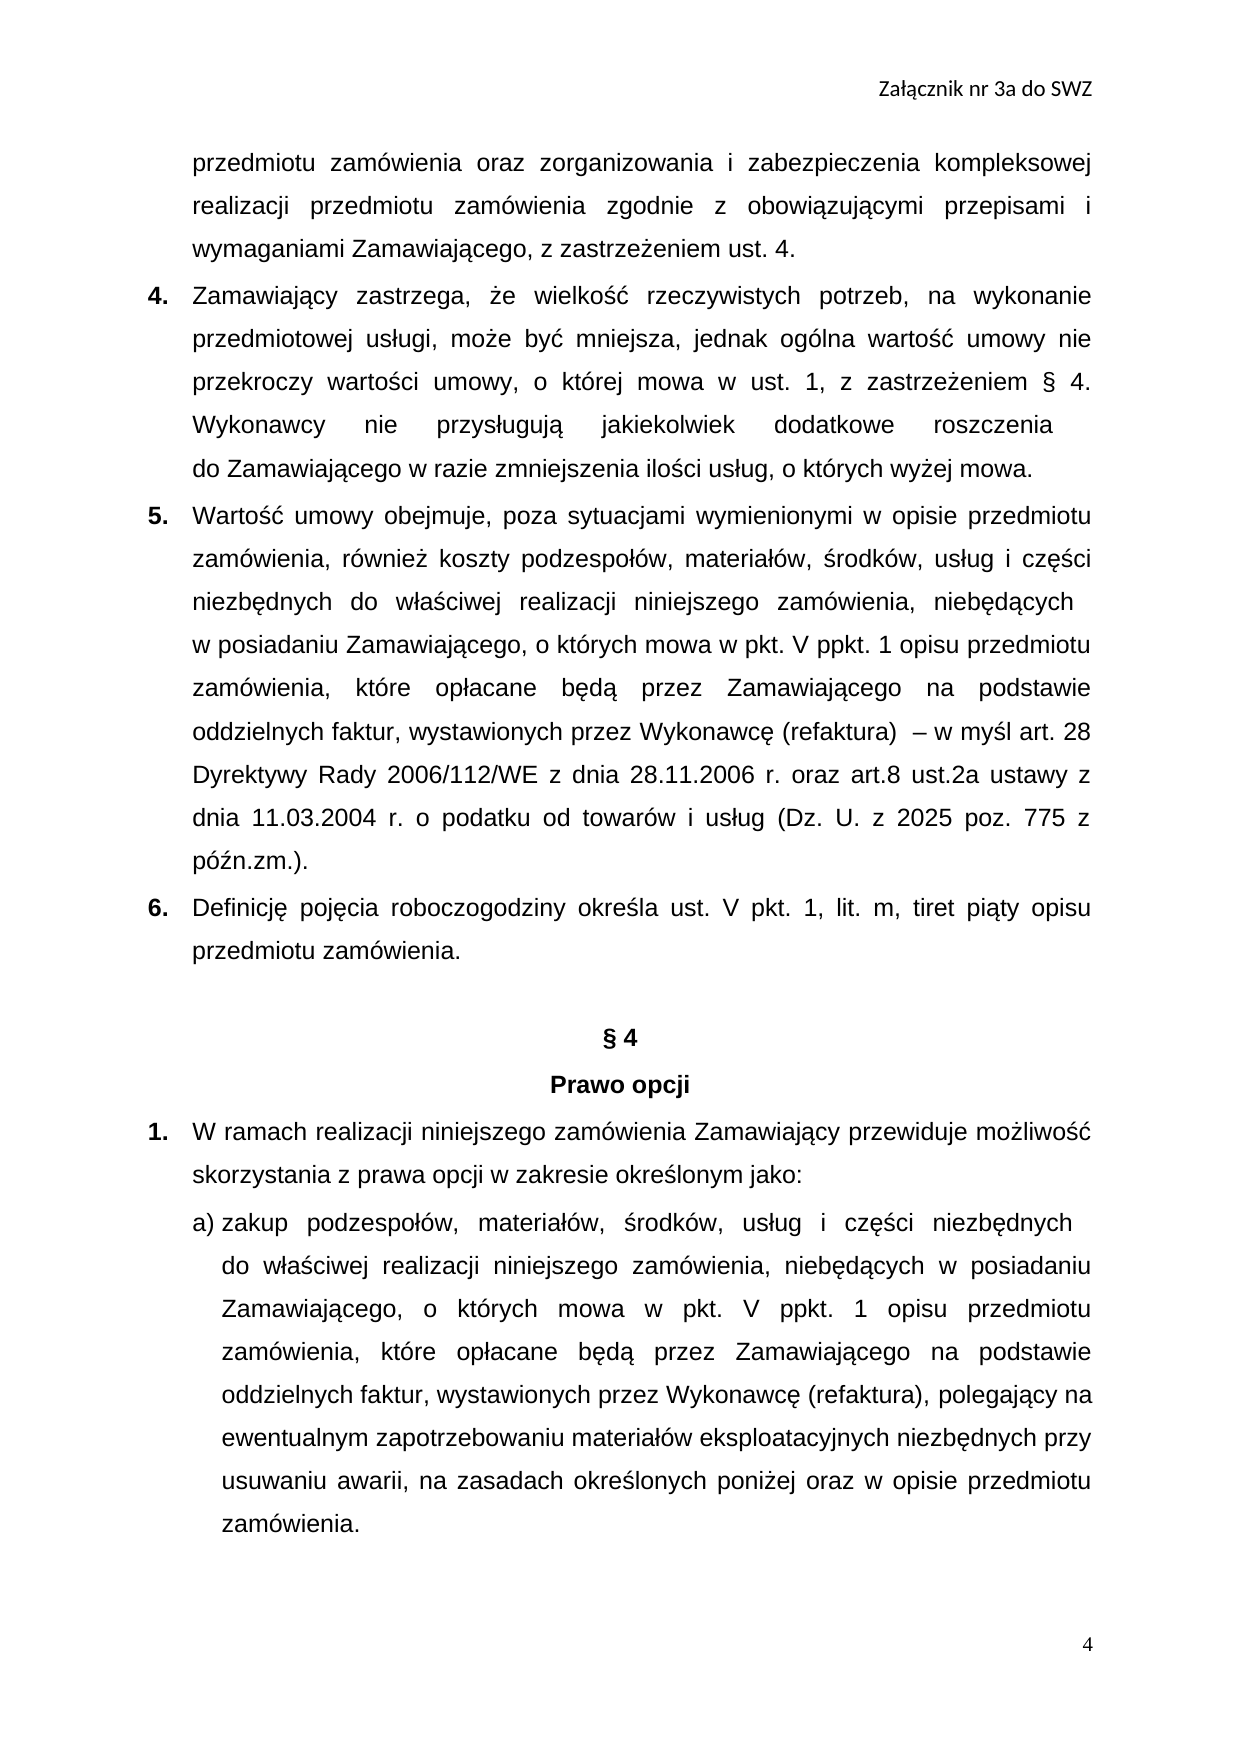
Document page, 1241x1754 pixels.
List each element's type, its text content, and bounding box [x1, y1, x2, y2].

list W ramach realizacji niniejszego zamówienia Zamawiający przewiduje możliwość skorzystania z prawa opcji w zakresie określonym jako: [148, 1117, 1093, 1189]
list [148, 148, 1093, 263]
text Prawo opcji [148, 1070, 1093, 1099]
list Wartość umowy obejmuje, poza sytuacjami wymienionymi w opisie przedmiotu zamówienia, również koszty podzespołów, materiałów, środków, usług i części niezbędnych do właściwej realizacji niniejszego zamówienia, niebędących w posiadaniu Zamawiającego, o których mowa w pkt. V ppkt. 1 opisu przedmiotu zamówienia, które opłacane będą przez Zamawiającego na podstawie oddzielnych faktur, wystawionych przez Wykonawcę (refaktura) – w myśl art. 28 Dyrektywy Rady 2006/112/WE z dnia 28.11.2006 r. oraz art.8 ust.2a ustawy z dnia 11.03.2004 r. o podatku od towarów i usług (Dz. U. z 2025 poz. 775 z późn.zm.). [148, 501, 1093, 875]
list Definicję pojęcia roboczogodziny określa ust. V pkt. 1, lit. m, tiret piąty opisu przedmiotu zamówienia. [148, 893, 1093, 965]
list Zamawiający zastrzega, że wielkość rzeczywistych potrzeb, na wykonanie przedmiotowej usługi, może być mniejsza, jednak ogólna wartość umowy nie przekroczy wartości umowy, o której mowa w ust. 1, z zastrzeżeniem § 4. Wykonawcy nie przysługują jakiekolwiek dodatkowe roszczenia do Zamawiającego w razie zmniejszenia ilości usług, o których wyżej mowa. [148, 281, 1093, 482]
text a) zakup podzespołów, materiałów, środków, usług i części niezbędnych do właściwej realizacji niniejszego zamówienia, niebędących w posiadaniu Zamawiającego, o których mowa w pkt. V ppkt. 1 opisu przedmiotu zamówienia, które opłacane będą przez Zamawiającego na podstawie oddzielnych faktur, wystawionych przez Wykonawcę (refaktura), polegający na ewentualnym zapotrzebowaniu materiałów eksploatacyjnych niezbędnych przy usuwaniu awarii, na zasadach określonych poniżej oraz w opisie przedmiotu zamówienia. [192, 1208, 1093, 1538]
text § 4 [148, 979, 1093, 1051]
